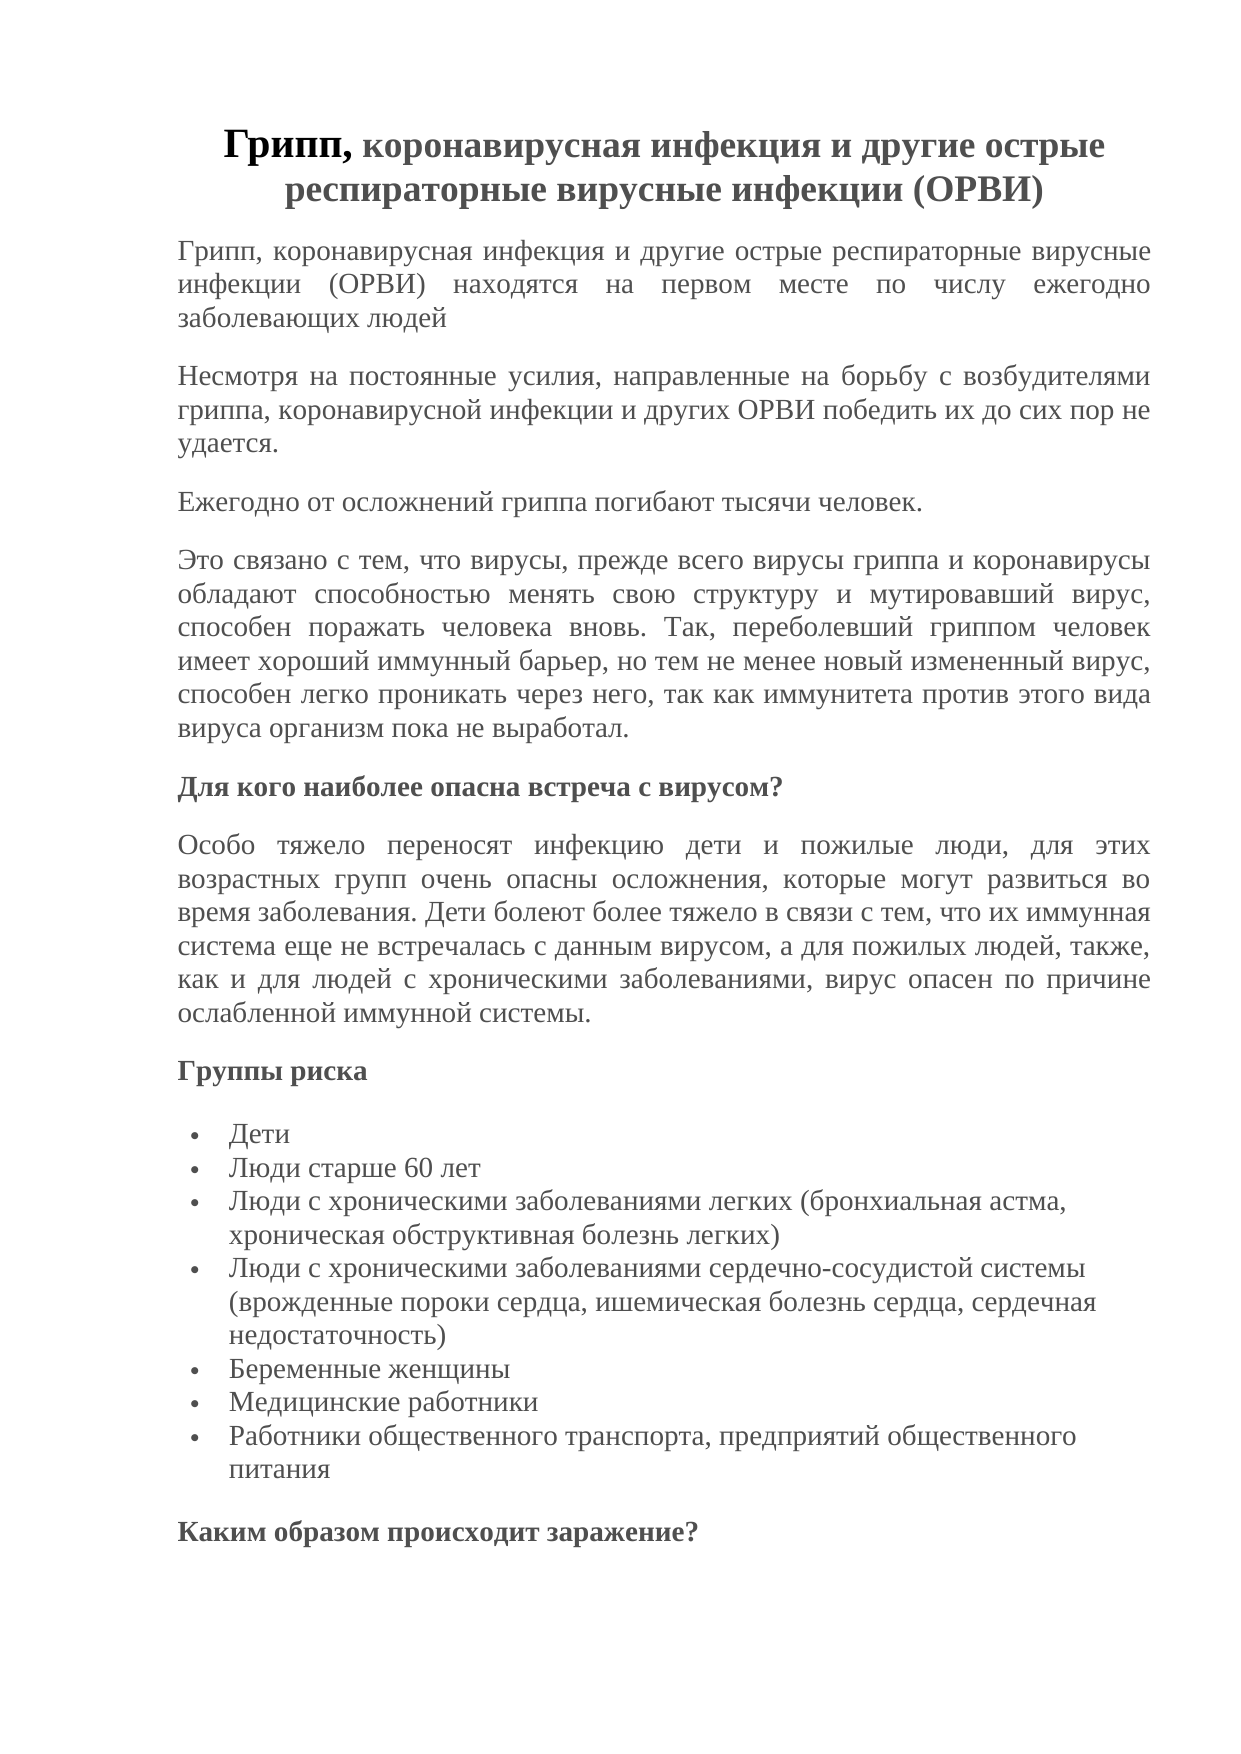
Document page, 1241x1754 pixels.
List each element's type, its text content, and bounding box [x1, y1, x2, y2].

list Люди с хроническими заболеваниями сердечно-сосудистой системы (врожденные пороки сердца, ишемическая болезнь сердца, сердечная недостаточность) [191, 1250, 1152, 1351]
list Медицинские работники [191, 1384, 1152, 1418]
list Работники общественного транспорта, предприятий общественного питания [191, 1418, 1152, 1485]
text Ежегодно от осложнений гриппа погибают тысячи человек. [177, 484, 1152, 517]
text Каким образом происходит заражение? [177, 1514, 1152, 1548]
text Несмотря на постоянные усилия, направленные на борьбу с возбудителями гриппа, коронавирусной инфекции и других ОРВИ победить их до сих пор не удается. [177, 358, 1152, 459]
list Беременные женщины [191, 1351, 1152, 1384]
text Это связано с тем, что вирусы, прежде всего вирусы гриппа и коронавирусы обладают способностью менять свою структуру и мутировавший вирус, способен поражать человека вновь. Так, переболевший гриппом человек имеет хороший иммунный барьер, но тем не менее новый измененный вирус, способен легко проникать через него, так как иммунитета против этого вида вируса организм пока не выработал. [177, 542, 1152, 744]
text Грипп, коронавирусная инфекция и другие острые респираторные вирусные инфекции (ОРВИ) находятся на первом месте по числу ежегодно заболевающих людей [177, 233, 1152, 333]
text Для кого наиболее опасна встреча с вирусом? [177, 769, 1152, 802]
text Группы риска [177, 1053, 1152, 1087]
text Особо тяжело переносят инфекцию дети и пожилые люди, для этих возрастных групп очень опасны осложнения, которые могут развиться во время заболевания. Дети болеют более тяжело в связи с тем, что их иммунная система еще не встречалась с данным вирусом, а для пожилых людей, также, как и для людей с хроническими заболеваниями, вирус опасен по причине ослабленной иммунной системы. [177, 827, 1152, 1028]
list Люди старше 60 лет [191, 1150, 1152, 1183]
list Люди с хроническими заболеваниями легких (бронхиальная астма, хроническая обструктивная болезнь легких) [191, 1183, 1152, 1250]
list Дети [191, 1116, 1152, 1150]
text Грипп, коронавирусная инфекция и другие острые респираторные вирусные инфекции (ОРВИ) [177, 118, 1152, 209]
